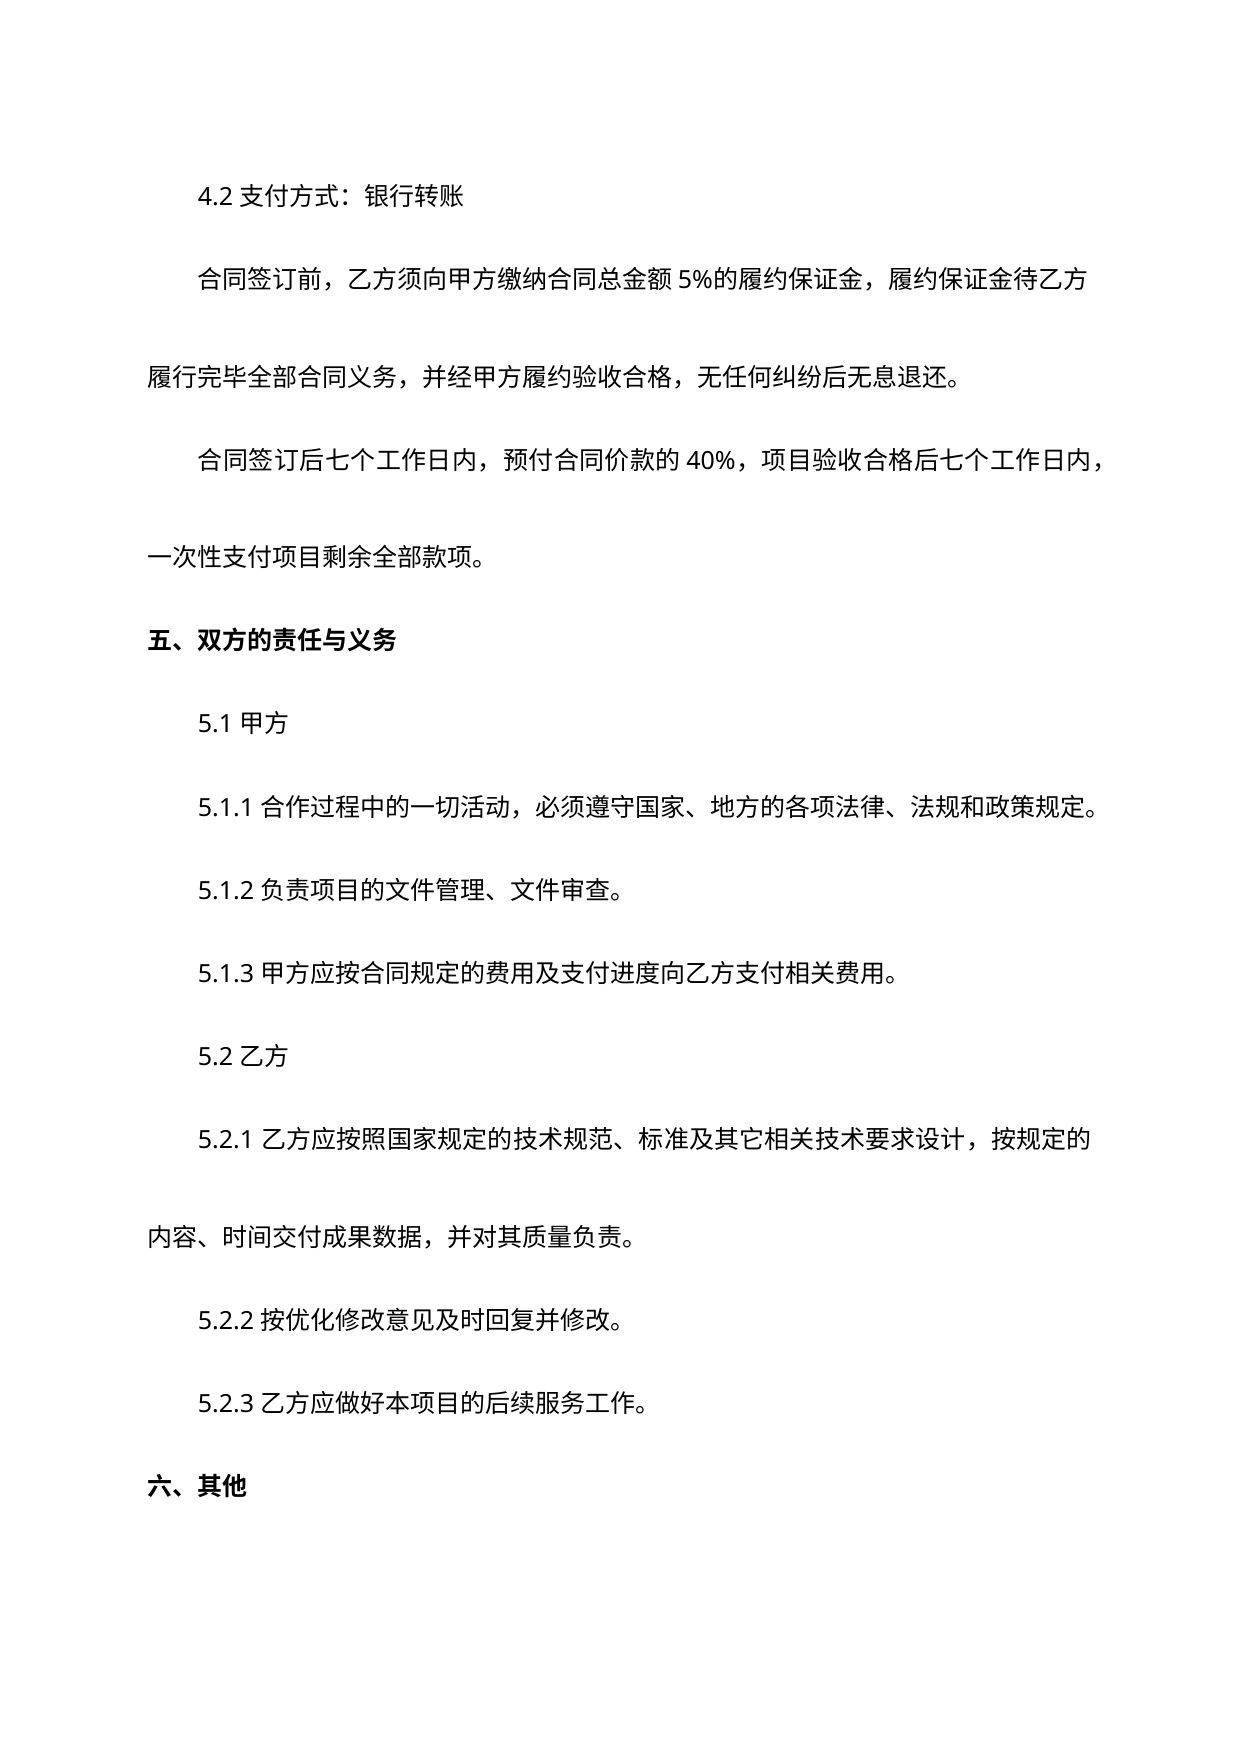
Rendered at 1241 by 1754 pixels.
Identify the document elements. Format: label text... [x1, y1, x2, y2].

text 合同签订前，乙方须向甲方缴纳合同总金额5%的履约保证金，履约保证金待乙方履行完毕全部合同义务，并经甲方履约验收合格，无任何纠纷后无息退还。 [148, 245, 1092, 408]
text 5.2.1 乙方应按照国家规定的技术规范、标准及其它相关技术要求设计，按规定的内容、时间交付成果数据，并对其质量负责。 [148, 1105, 1092, 1268]
text 5.2 乙方 [148, 1022, 1092, 1087]
text 合同签订后七个工作日内，预付合同价款的40%，项目验收合格后七个工作日内，一次性支付项目剩余全部款项。 [148, 426, 1092, 588]
text 5.2.2 按优化修改意见及时回复并修改。 [148, 1286, 1092, 1351]
text 5.2.3 乙方应做好本项目的后续服务工作。 [148, 1369, 1092, 1434]
text 5.1.3 甲方应按合同规定的费用及支付进度向乙方支付相关费用。 [148, 939, 1092, 1004]
text 5.1 甲方 [148, 689, 1092, 754]
text 4.2 支付方式：银行转账 [148, 162, 1092, 227]
text 5.1.1 合作过程中的一切活动，必须遵守国家、地方的各项法律、法规和政策规定。 [148, 773, 1092, 838]
text 六、其他 [148, 1452, 1092, 1517]
text 五、双方的责任与义务 [148, 606, 1092, 671]
text 5.1.2 负责项目的文件管理、文件审查。 [148, 856, 1092, 921]
